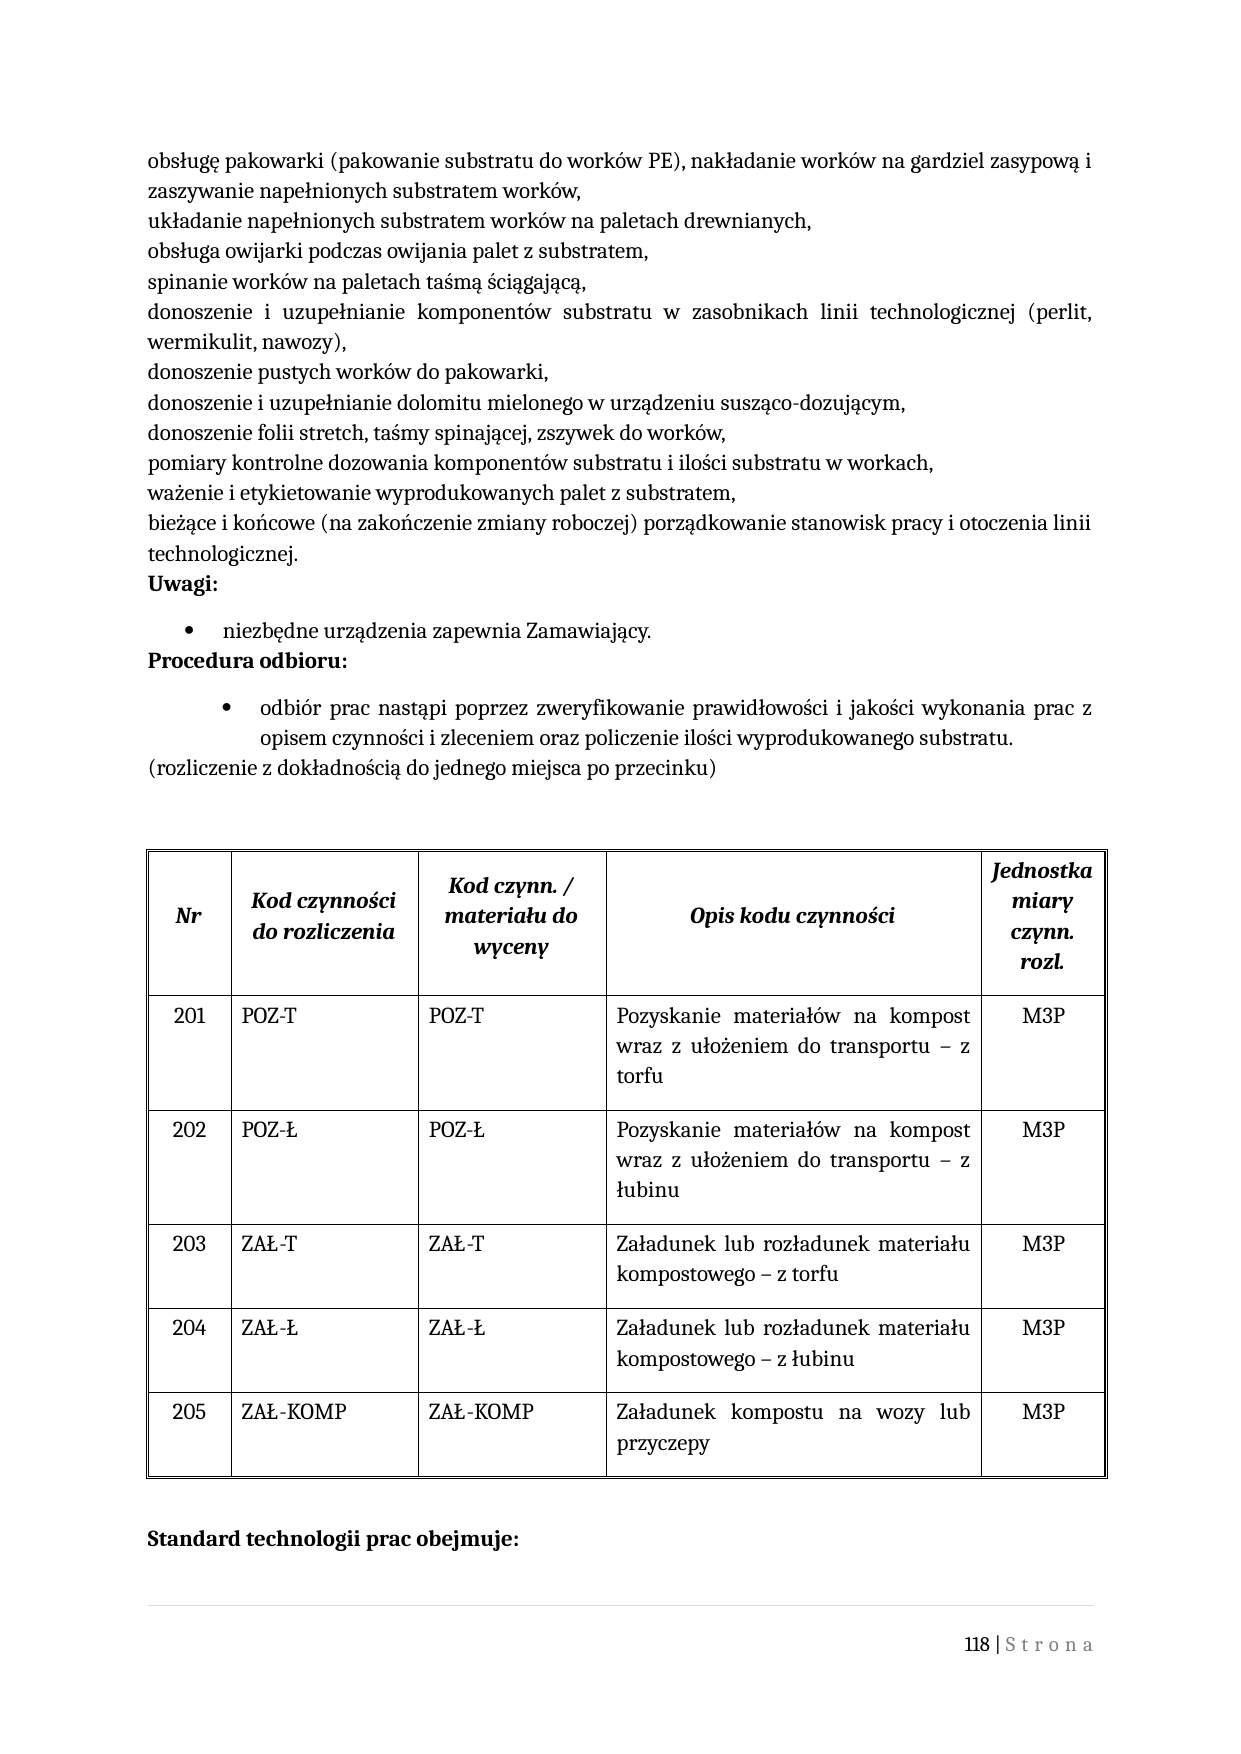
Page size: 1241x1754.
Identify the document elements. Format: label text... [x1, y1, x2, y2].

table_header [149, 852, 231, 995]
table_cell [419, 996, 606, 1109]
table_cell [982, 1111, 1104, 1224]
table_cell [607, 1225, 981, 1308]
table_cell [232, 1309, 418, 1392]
text donoszenie folii stretch, taśmy spinającej, zszywek do worków, [148, 419, 1093, 446]
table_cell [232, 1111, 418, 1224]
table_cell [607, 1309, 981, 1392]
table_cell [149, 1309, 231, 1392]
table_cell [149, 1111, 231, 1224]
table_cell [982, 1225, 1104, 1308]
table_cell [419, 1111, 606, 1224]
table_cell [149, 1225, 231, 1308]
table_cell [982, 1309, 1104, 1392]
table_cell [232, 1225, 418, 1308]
text Uwagi: [148, 571, 1093, 597]
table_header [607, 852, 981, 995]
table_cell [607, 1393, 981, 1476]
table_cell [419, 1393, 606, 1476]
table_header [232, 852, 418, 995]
text pomiary kontrolne dozowania komponentów substratu i ilości substratu w workach, [148, 450, 1093, 476]
text Standard technologii prac obejmuje: [148, 1526, 1093, 1552]
list odbiór prac nastąpi poprzez zweryfikowanie prawidłowości i jakości wykonania prac z opisem czynności i zleceniem oraz policzenie ilości wyprodukowanego substratu. [223, 694, 1093, 751]
text bieżące i końcowe (na zakończenie zmiany roboczej) porządkowanie stanowisk pracy i otoczenia linii technologicznej. [148, 510, 1093, 567]
text obsługa owijarki podczas owijania palet z substratem, [148, 238, 1093, 264]
text (rozliczenie z dokładnością do jednego miejsca po przecinku) [148, 755, 1093, 781]
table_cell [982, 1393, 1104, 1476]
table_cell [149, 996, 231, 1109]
list niezbędne urządzenia zapewnia Zamawiający. [185, 617, 1093, 644]
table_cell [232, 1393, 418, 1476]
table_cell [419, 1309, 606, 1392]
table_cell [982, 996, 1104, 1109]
text donoszenie i uzupełnianie komponentów substratu w zasobnikach linii technologicznej (perlit, wermikulit, nawozy), [148, 299, 1093, 355]
text spinanie worków na paletach taśmą ściągającą, [148, 268, 1093, 295]
text ważenie i etykietowanie wyprodukowanych palet z substratem, [148, 480, 1093, 506]
text donoszenie pustych worków do pakowarki, [148, 359, 1093, 385]
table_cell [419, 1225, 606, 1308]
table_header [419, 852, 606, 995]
text Procedura odbioru: [148, 648, 1093, 674]
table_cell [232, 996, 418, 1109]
text donoszenie i uzupełnianie dolomitu mielonego w urządzeniu susząco-dozującym, [148, 389, 1093, 416]
text obsługę pakowarki (pakowanie substratu do worków PE), nakładanie worków na gardziel zasypową i zaszywanie napełnionych substratem worków, [148, 148, 1093, 204]
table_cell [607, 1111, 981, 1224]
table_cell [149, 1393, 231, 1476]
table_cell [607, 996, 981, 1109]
text układanie napełnionych substratem worków na paletach drewnianych, [148, 208, 1093, 234]
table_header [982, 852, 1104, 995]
